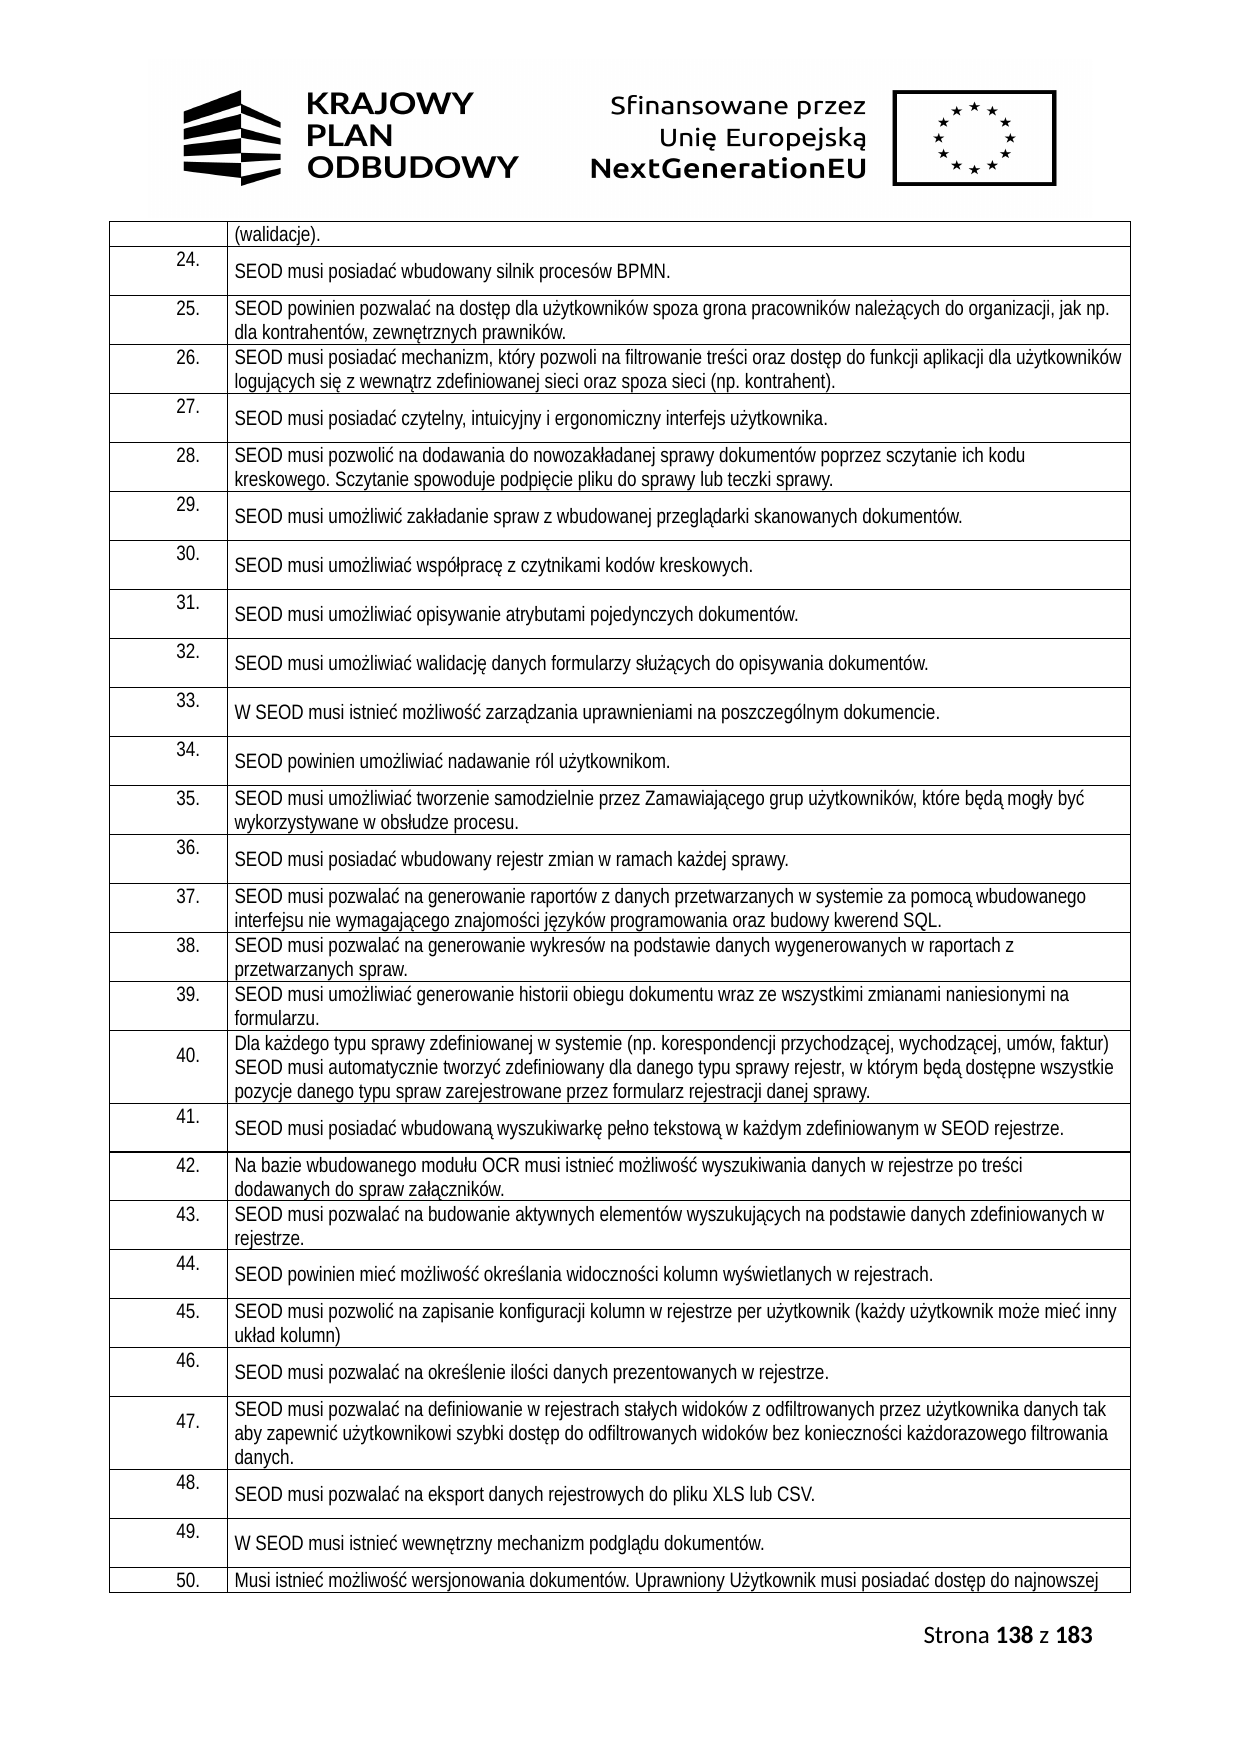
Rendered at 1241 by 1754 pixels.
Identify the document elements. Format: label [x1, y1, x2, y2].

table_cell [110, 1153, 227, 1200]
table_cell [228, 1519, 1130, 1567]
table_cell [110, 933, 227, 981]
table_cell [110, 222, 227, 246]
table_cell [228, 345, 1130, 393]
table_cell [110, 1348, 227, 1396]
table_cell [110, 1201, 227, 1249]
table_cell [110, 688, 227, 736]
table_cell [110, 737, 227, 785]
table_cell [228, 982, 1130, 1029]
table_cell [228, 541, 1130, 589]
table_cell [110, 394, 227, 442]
picture [147, 59, 1093, 218]
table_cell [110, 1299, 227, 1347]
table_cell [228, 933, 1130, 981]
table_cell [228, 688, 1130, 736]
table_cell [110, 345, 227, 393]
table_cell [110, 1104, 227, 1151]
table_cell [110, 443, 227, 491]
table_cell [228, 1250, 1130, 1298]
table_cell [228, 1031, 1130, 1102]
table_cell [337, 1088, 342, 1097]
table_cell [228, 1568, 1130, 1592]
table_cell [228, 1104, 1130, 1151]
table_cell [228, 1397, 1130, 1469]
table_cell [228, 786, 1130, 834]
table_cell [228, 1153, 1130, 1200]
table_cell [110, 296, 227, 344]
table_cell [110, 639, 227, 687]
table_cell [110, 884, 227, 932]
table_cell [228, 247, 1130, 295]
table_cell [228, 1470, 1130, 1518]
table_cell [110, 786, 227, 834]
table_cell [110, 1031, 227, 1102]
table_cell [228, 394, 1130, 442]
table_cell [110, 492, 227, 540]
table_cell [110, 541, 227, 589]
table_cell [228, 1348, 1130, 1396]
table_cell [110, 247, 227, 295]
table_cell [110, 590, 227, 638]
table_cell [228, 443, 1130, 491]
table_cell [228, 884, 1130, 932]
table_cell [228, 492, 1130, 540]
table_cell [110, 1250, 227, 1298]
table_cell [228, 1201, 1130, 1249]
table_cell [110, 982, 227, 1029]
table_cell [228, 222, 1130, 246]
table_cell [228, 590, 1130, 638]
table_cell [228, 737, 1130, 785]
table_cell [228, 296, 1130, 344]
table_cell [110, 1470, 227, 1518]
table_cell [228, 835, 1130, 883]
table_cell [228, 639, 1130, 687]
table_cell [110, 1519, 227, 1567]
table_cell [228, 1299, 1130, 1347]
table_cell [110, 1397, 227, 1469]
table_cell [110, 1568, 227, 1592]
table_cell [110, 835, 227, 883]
